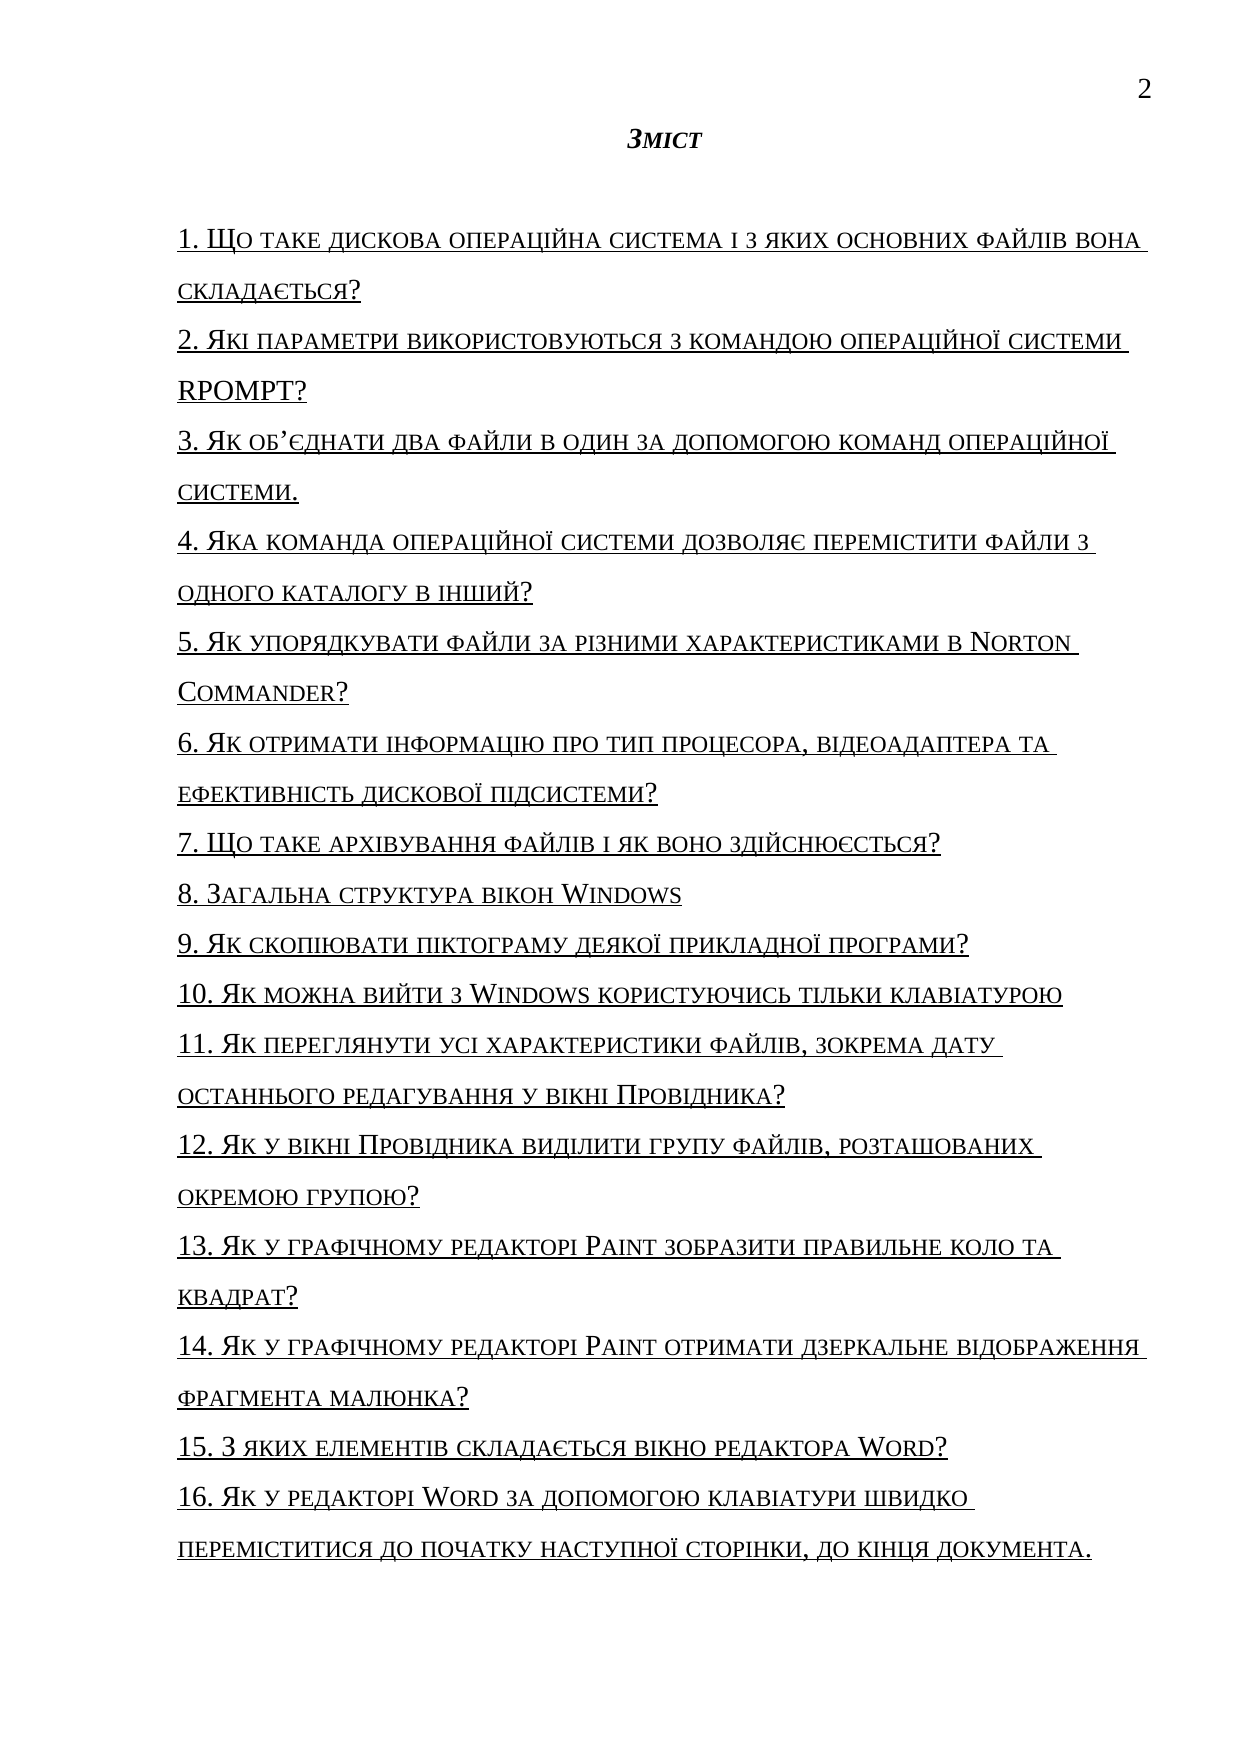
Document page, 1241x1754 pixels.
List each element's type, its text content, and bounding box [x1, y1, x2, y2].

text 8. Загальна структура вікон Windows [177, 876, 1152, 909]
text 6. Як отримати інформацію про тип процесора, відеоадаптера та ефективність дискової підсистеми? [177, 725, 1152, 809]
text 1. Що таке дискова операційна система і з яких основних файлів вона складається? [177, 222, 1152, 306]
text 13. Як у графічному редакторі Paint зобразити правильне коло та квадрат? [177, 1228, 1152, 1312]
text 9. Як скопіювати піктограму деякої прикладної програми? [177, 926, 1152, 959]
text 15. З яких елементів складається вікно редактора Word? [177, 1429, 1152, 1463]
text 2. Які параметри використовуються з командою операційної системи RPOMPT? [177, 322, 1152, 406]
text 7. Що таке архівування файлів і як воно здійснюєсться? [177, 825, 1152, 859]
text 14. Як у графічному редакторі Paint отримати дзеркальне відображення фрагмента малюнка? [177, 1328, 1152, 1412]
text Зміст [177, 121, 1152, 154]
text 11. Як переглянути усі характеристики файлів, зокрема дату останнього редагування у вікні Провідника? [177, 1027, 1152, 1111]
text 3. Як об’єднати два файли в один за допомогою команд операційної системи. [177, 423, 1152, 507]
text 16. Як у редакторі Word за допомогою клавіатури швидко переміститися до початку наступної сторінки, до кінця документа. [177, 1479, 1152, 1563]
text 12. Як у вікні Провідника виділити групу файлів, розташованих окремою групою? [177, 1127, 1152, 1211]
text 10. Як можна вийти з Windows користуючись тільки клавіатурою [177, 976, 1152, 1010]
text 4. Яка команда операційної системи дозволяє перемістити файли з одного каталогу в інший? [177, 523, 1152, 607]
text 5. Як упорядкувати файли за різними характеристиками в Norton Commander? [177, 624, 1152, 708]
